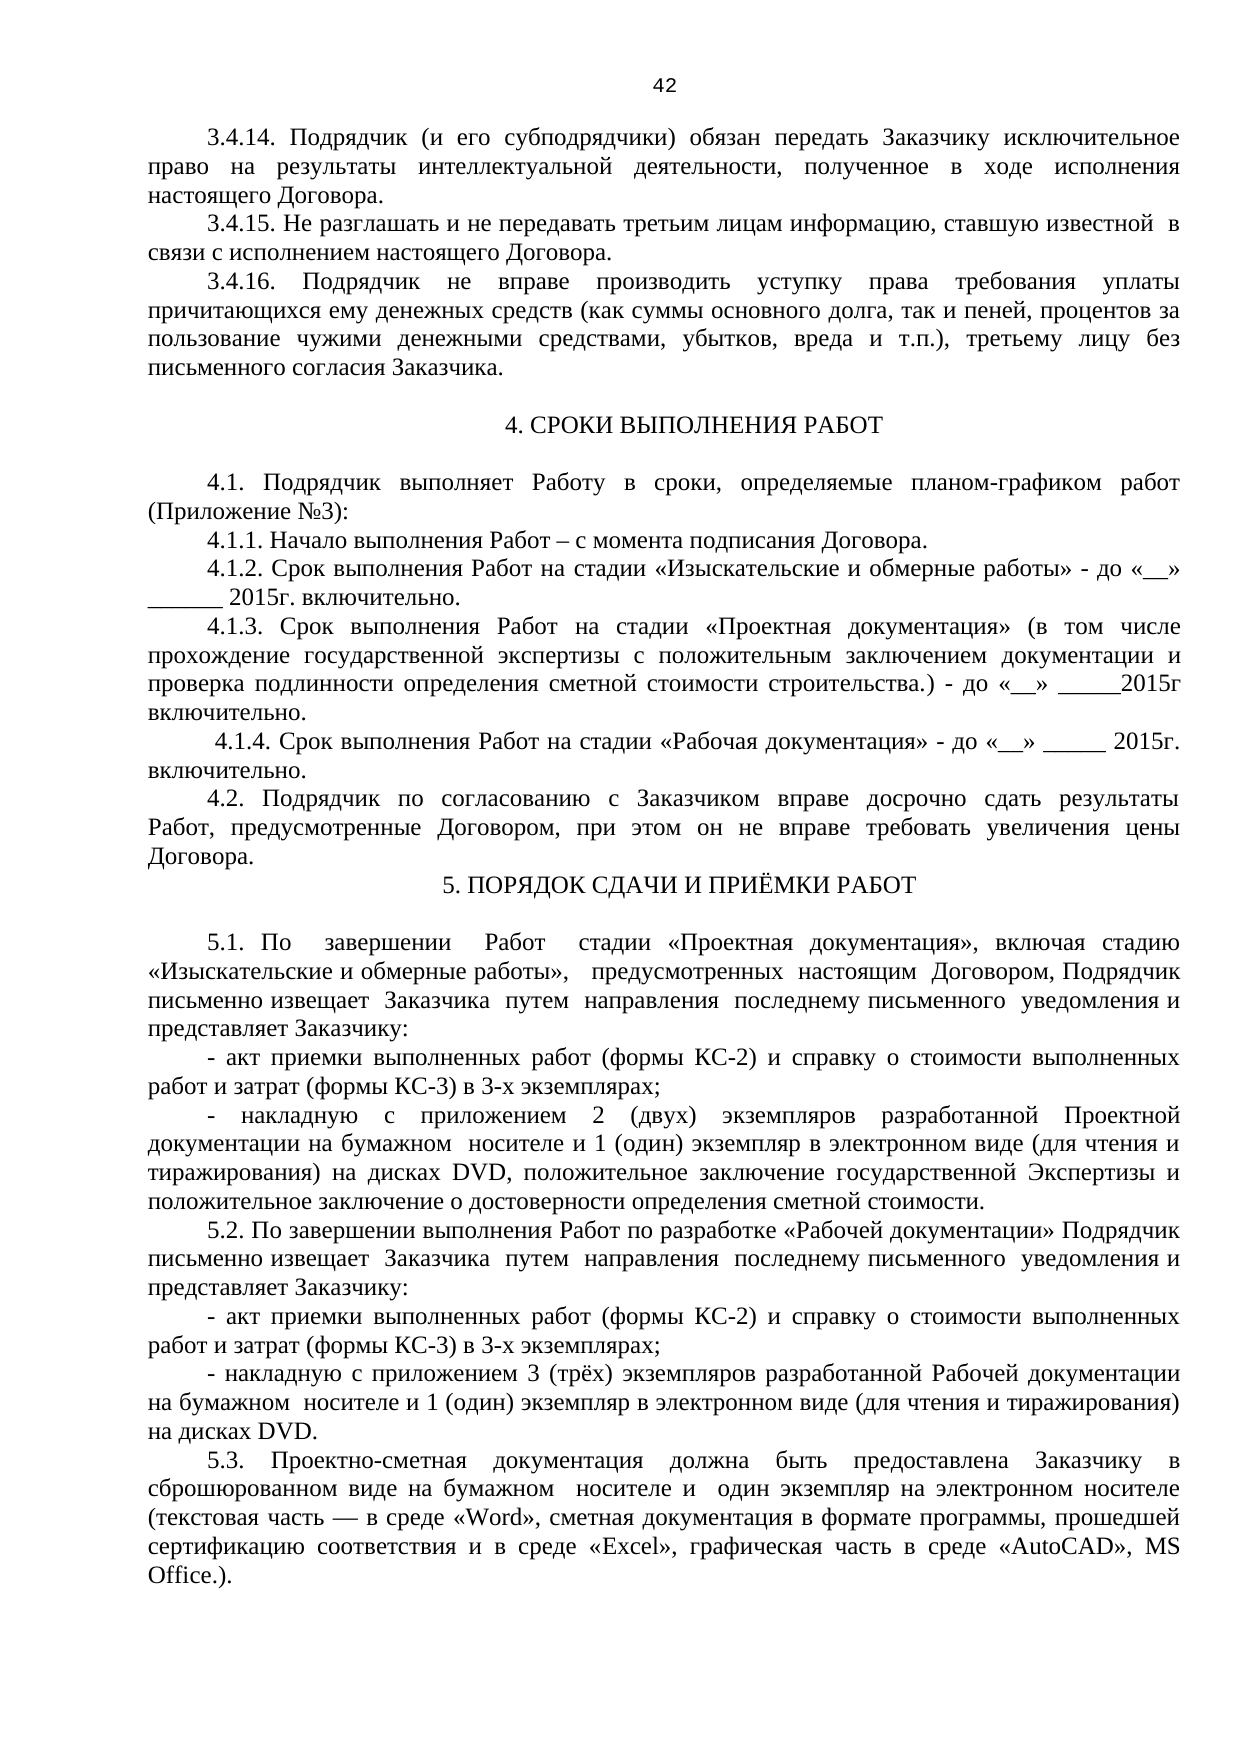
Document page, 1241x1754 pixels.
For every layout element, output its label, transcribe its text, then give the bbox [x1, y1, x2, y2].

text - акт приемки выполненных работ (формы КС-2) и справку о стоимости выполненных работ и затрат (формы КС-3) в 3-х экземплярах; [148, 1042, 1181, 1100]
text 4. СРОКИ ВЫПОЛНЕНИЯ РАБОТ [148, 410, 1181, 438]
text - акт приемки выполненных работ (формы КС-2) и справку о стоимости выполненных работ и затрат (формы КС-3) в 3-х экземплярах; [148, 1301, 1181, 1358]
text 3.4.16. Подрядчик не вправе производить уступку права требования уплаты причитающихся ему денежных средств (как суммы основного долга, так и пеней, процентов за пользование чужими денежными средствами, убытков, вреда и т.п.), третьему лицу без письменного согласия Заказчика. [148, 266, 1181, 381]
text - накладную с приложением 2 (двух) экземпляров разработанной Проектной документации на бумажном носителе и 1 (один) экземпляр в электронном виде (для чтения и тиражирования) на дисках DVD, положительное заключение государственной Экспертизы и положительное заключение о достоверности определения сметной стоимости. [148, 1100, 1181, 1215]
text - накладную с приложением 3 (трёх) экземпляров разработанной Рабочей документации на бумажном носителе и 1 (один) экземпляр в электронном виде (для чтения и тиражирования) на дисках DVD. [148, 1358, 1181, 1445]
text 4.1.4. Срок выполнения Работ на стадии «Рабочая документация» - до «__» _____ 2015г. включительно. [148, 726, 1181, 783]
text 5.1. По завершении Работ стадии «Проектная документация», включая стадию «Изыскательские и обмерные работы», предусмотренных настоящим Договором, Подрядчик письменно извещает Заказчика путем направления последнему письменного уведомления и представляет Заказчику: [148, 927, 1181, 1042]
text 4.2. Подрядчик по согласованию с Заказчиком вправе досрочно сдать результаты Работ, предусмотренные Договором, при этом он не вправе требовать увеличения цены Договора. [148, 783, 1181, 870]
text 5.3. Проектно-сметная документация должна быть предоставлена Заказчику в сброшюрованном виде на бумажном носителе и один экземпляр на электронном носителе (текстовая часть — в среде «Word», сметная документация в формате программы, прошедшей сертификацию соответствия и в среде «Excel», графическая часть в среде «AutoCAD», MS Office.). [148, 1445, 1181, 1588]
text 5. ПОРЯДОК СДАЧИ И ПРИЁМКИ РАБОТ [177, 870, 1181, 898]
text 3.4.14. Подрядчик (и его субподрядчики) обязан передать Заказчику исключительное право на результаты интеллектуальной деятельности, полученное в ходе исполнения настоящего Договора. [148, 122, 1181, 208]
text 4.1.1. Начало выполнения Работ – с момента подписания Договора. [148, 525, 1181, 553]
text 3.4.15. Не разглашать и не передавать третьим лицам информацию, ставшую известной в связи с исполнением настоящего Договора. [148, 208, 1181, 266]
text 5.2. По завершении выполнения Работ по разработке «Рабочей документации» Подрядчик письменно извещает Заказчика путем направления последнему письменного уведомления и представляет Заказчику: [148, 1215, 1181, 1301]
text 4.1.3. Срок выполнения Работ на стадии «Проектная документация» (в том числе прохождение государственной экспертизы с положительным заключением документации и проверка подлинности определения сметной стоимости строительства.) - до «__» _____2015г включительно. [148, 611, 1181, 726]
text 4.1. Подрядчик выполняет Работу в сроки, определяемые планом-графиком работ (Приложение №3): [148, 467, 1181, 525]
text 4.1.2. Срок выполнения Работ на стадии «Изыскательские и обмерные работы» - до «__» ______ 2015г. включительно. [148, 553, 1181, 611]
